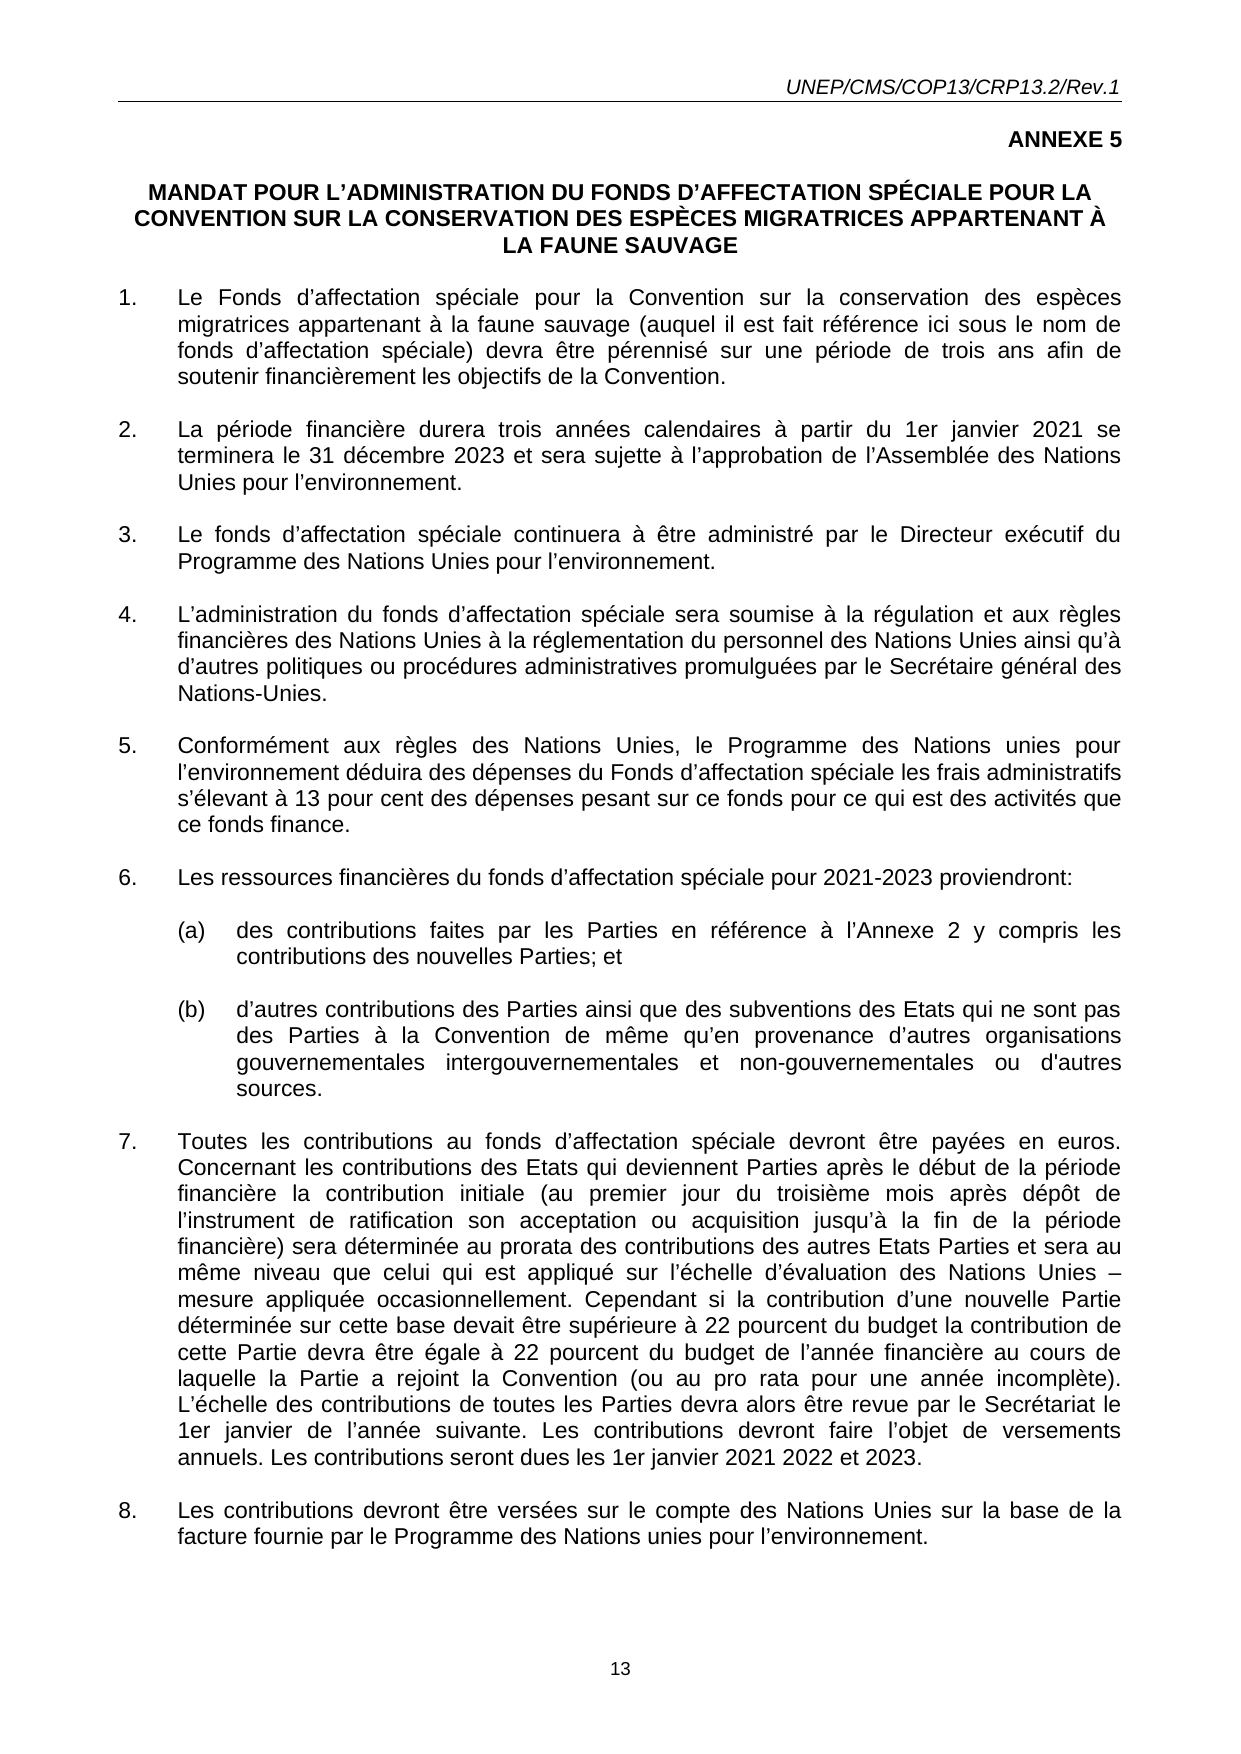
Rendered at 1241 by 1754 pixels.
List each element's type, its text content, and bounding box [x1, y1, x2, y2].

text AnnexE 5 [118, 126, 1122, 152]
text 7. Toutes les contributions au fonds d’affectation spéciale devront être payées en euros. Concernant les contributions des Etats qui deviennent Parties après le début de la période financière la contribution initiale (au premier jour du troisième mois après dépôt de l’instrument de ratification son acceptation ou acquisition jusqu’à la fin de la période financière) sera déterminée au prorata des contributions des autres Etats Parties et sera au même niveau que celui qui est appliqué sur l’échelle d’évaluation des Nations Unies – mesure appliquée occasionnellement. Cependant si la contribution d’une nouvelle Partie déterminée sur cette base devait être supérieure à 22 pourcent du budget la contribution de cette Partie devra être égale à 22 pourcent du budget de l’année financière au cours de laquelle la Partie a rejoint la Convention (ou au pro rata pour une année incomplète). L’échelle des contributions de toutes les Parties devra alors être revue par le Secrétariat le 1er janvier de l’année suivante. Les contributions devront faire l’objet de versements annuels. Les contributions seront dues les 1er janvier 2021 2022 et 2023. [118, 1128, 1122, 1470]
text 4. L’administration du fonds d’affectation spéciale sera soumise à la régulation et aux règles financières des Nations Unies à la réglementation du personnel des Nations Unies ainsi qu’à d’autres politiques ou procédures administratives promulguées par le Secrétaire général des Nations-Unies. [118, 601, 1122, 706]
list d’autres contributions des Parties ainsi que des subventions des Etats qui ne sont pas des Parties à la Convention de même qu’en provenance d’autres organisations gouvernementales intergouvernementales et non-gouvernementales ou d'autres sources. [177, 996, 1122, 1101]
text 2. La période financière durera trois années calendaires à partir du 1er janvier 2021 se terminera le 31 décembre 2023 et sera sujette à l’approbation de l’Assemblée des Nations Unies pour l’environnement. [118, 416, 1122, 495]
text MANDAT POUR L’ADMINISTRATION DU FONDS D’AFFECTATION SPÉCIALE POUR LA CONVENTION SUR LA CONSERVATION DES ESPÈCES MIGRATRICES APPARTENANT À LA FAUNE SAUVAGE [118, 179, 1122, 258]
text 8. Les contributions devront être versées sur le compte des Nations Unies sur la base de la facture fournie par le Programme des Nations unies pour l’environnement. [118, 1497, 1122, 1549]
list des contributions faites par les Parties en référence à l’Annexe 2 y compris les contributions des nouvelles Parties; et [177, 917, 1122, 969]
text 6. Les ressources financières du fonds d’affectation spéciale pour 2021-2023 proviendront: [118, 864, 1122, 890]
text 3. Le fonds d’affectation spéciale continuera à être administré par le Directeur exécutif du Programme des Nations Unies pour l’environnement. [118, 521, 1122, 574]
text 1. Le Fonds d’affectation spéciale pour la Convention sur la conservation des espèces migratrices appartenant à la faune sauvage (auquel il est fait référence ici sous le nom de fonds d’affectation spéciale) devra être pérennisé sur une période de trois ans afin de soutenir financièrement les objectifs de la Convention. [118, 284, 1122, 390]
text 5. Conformément aux règles des Nations Unies, le Programme des Nations unies pour l’environnement déduira des dépenses du Fonds d’affectation spéciale les frais administratifs s’élevant à 13 pour cent des dépenses pesant sur ce fonds pour ce qui est des activités que ce fonds finance. [118, 732, 1122, 838]
